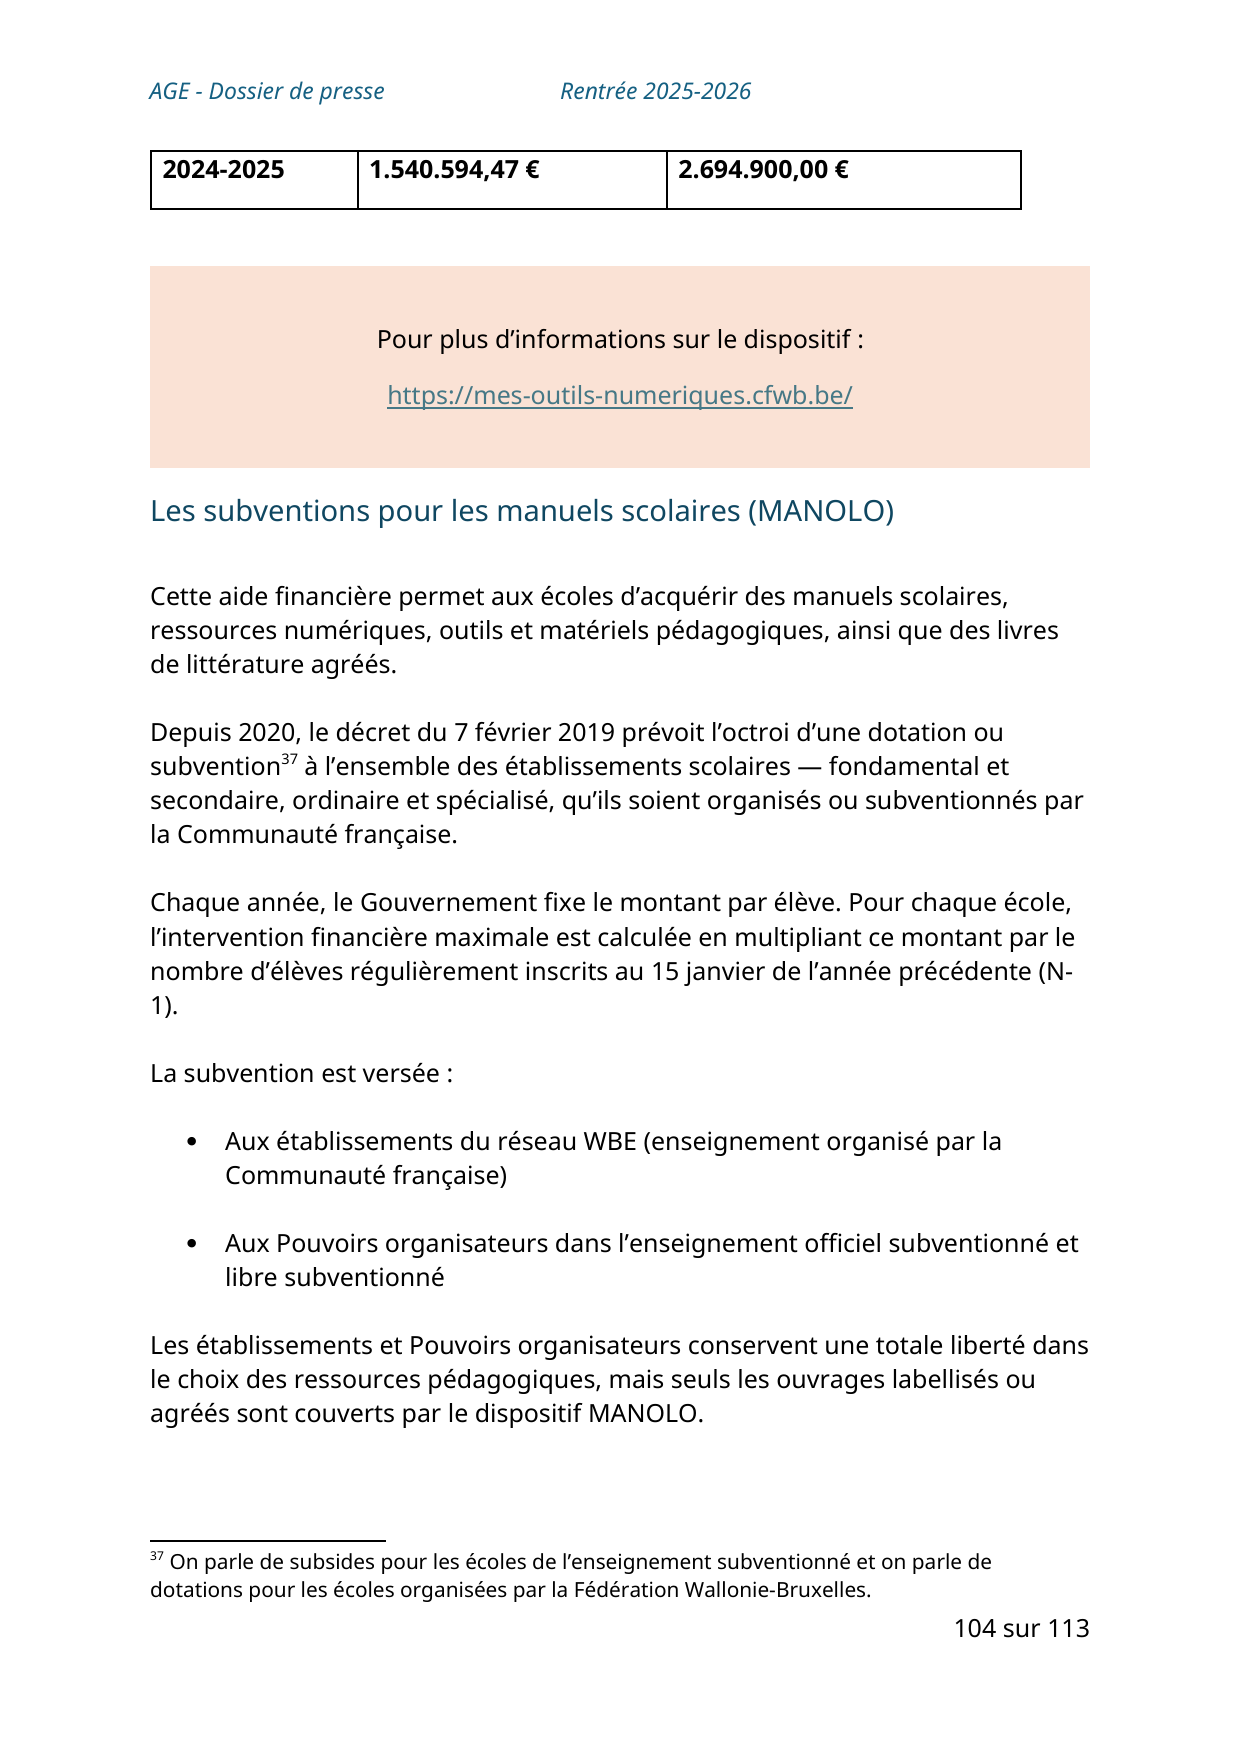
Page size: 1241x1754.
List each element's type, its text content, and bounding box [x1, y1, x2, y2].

subtitle Les subventions pour les manuels scolaires (MANOLO) [150, 490, 1090, 530]
text Chaque année, le Gouvernement fixe le montant par élève. Pour chaque école, l’intervention financière maximale est calculée en multipliant ce montant par le nombre d’élèves régulièrement inscrits au 15 janvier de l’année précédente (N-1). [150, 885, 1090, 1021]
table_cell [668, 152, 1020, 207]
text Les établissements et Pouvoirs organisateurs conservent une totale liberté dans le choix des ressources pédagogiques, mais seuls les ouvrages labellisés ou agréés sont couverts par le dispositif MANOLO. [150, 1328, 1090, 1430]
text Depuis 2020, le décret du 7 février 2019 prévoit l’octroi d’une dotation ou subvention à l’ensemble des établissements scolaires — fondamental et secondaire, ordinaire et spécialisé, qu’ils soient organisés ou subventionnés par la Communauté française. [150, 715, 1090, 851]
text https://mes-outils-numeriques.cfwb.be/ [150, 378, 1090, 412]
list Aux Pouvoirs organisateurs dans l’enseignement officiel subventionné et libre subventionné [187, 1226, 1090, 1294]
text La subvention est versée : [150, 1055, 1090, 1089]
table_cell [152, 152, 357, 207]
list Aux établissements du réseau WBE (enseignement organisé par la Communauté française) [187, 1123, 1090, 1192]
text Pour plus d’informations sur le dispositif : [150, 322, 1090, 356]
text Cette aide financière permet aux écoles d’acquérir des manuels scolaires, ressources numériques, outils et matériels pédagogiques, ainsi que des livres de littérature agréés. [150, 578, 1090, 681]
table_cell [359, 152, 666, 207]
